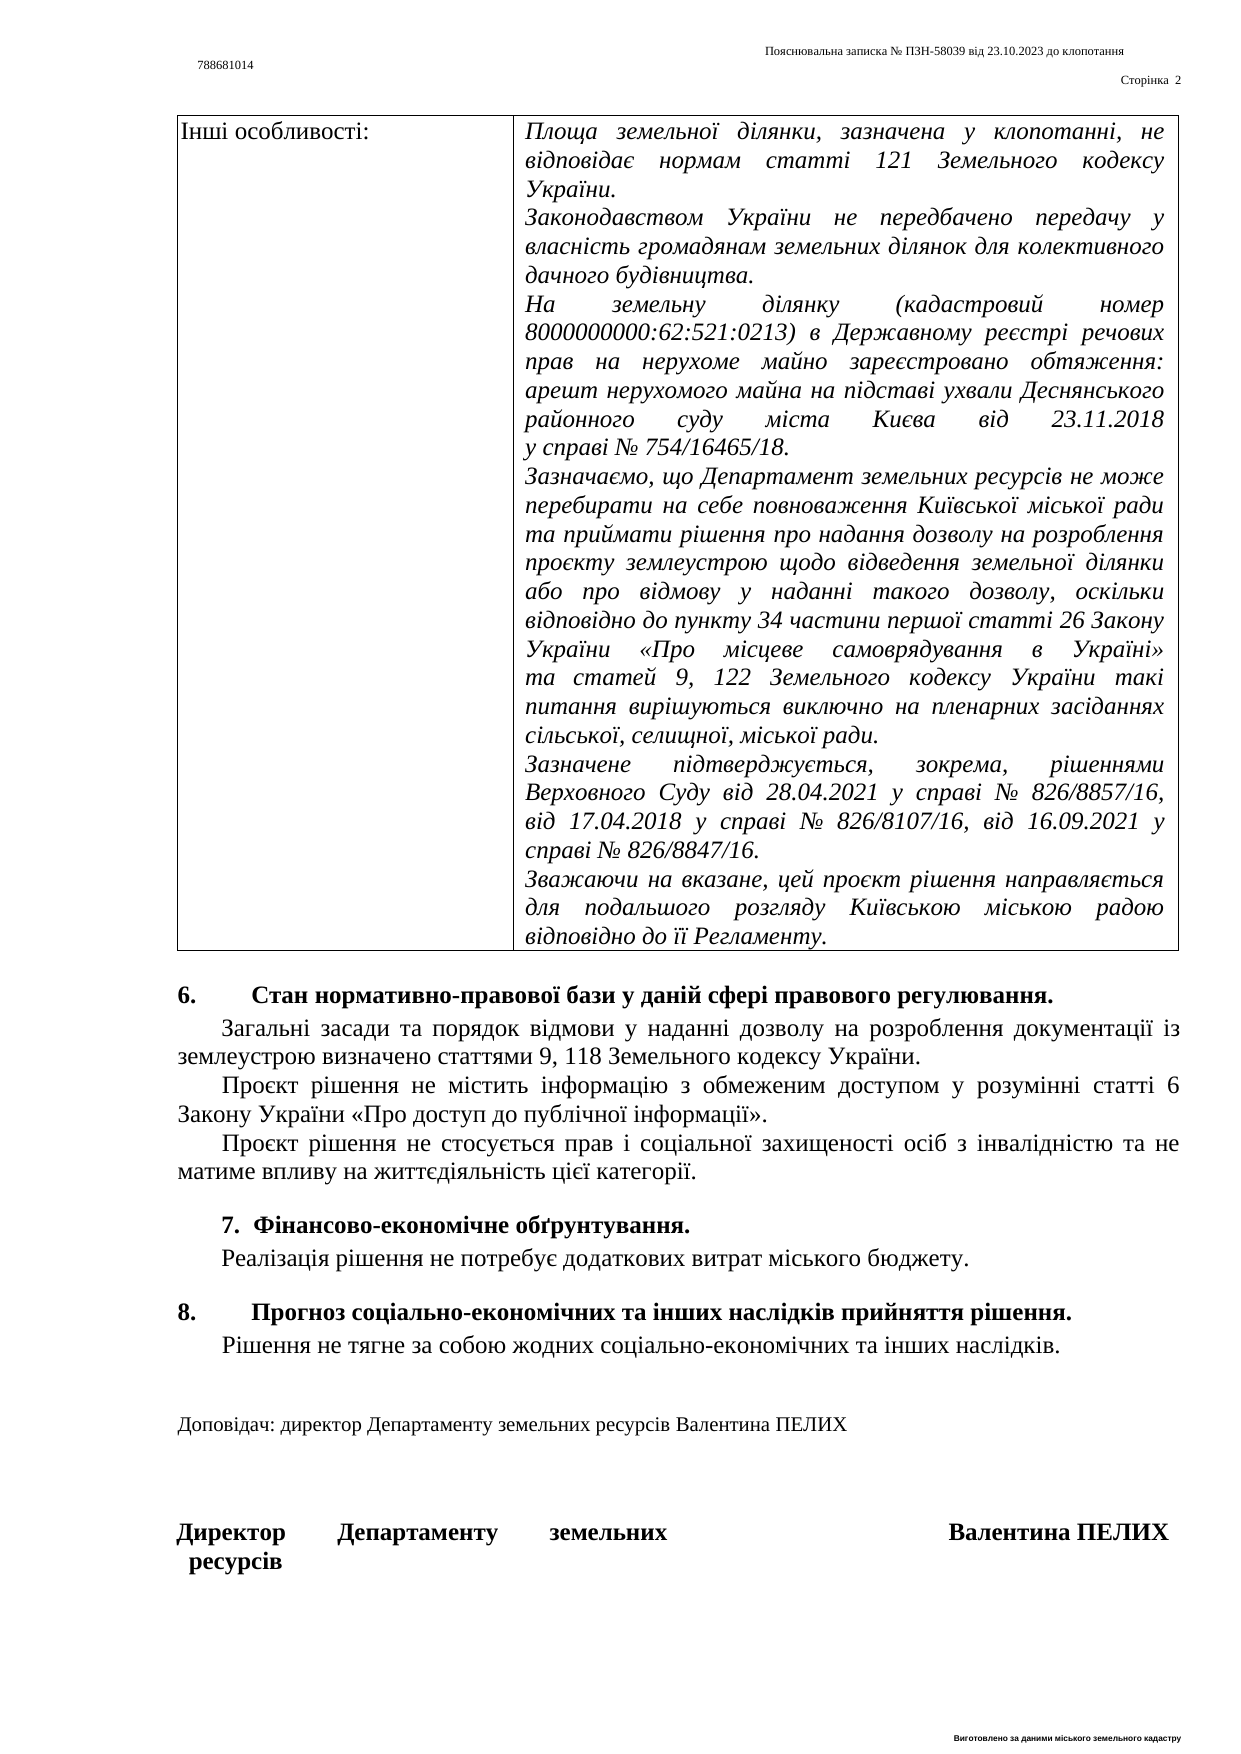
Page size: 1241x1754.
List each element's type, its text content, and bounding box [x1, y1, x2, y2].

list Прогноз соціально-економічних та інших наслідків прийняття рішення. [177, 1297, 1181, 1326]
text Проєкт рішення не містить інформацію з обмеженим доступом у розумінні статті 6 Закону України «Про доступ до публічної інформації». [177, 1070, 1181, 1128]
text Доповідач: директор Департаменту земельних ресурсів Валентина ПЕЛИХ [177, 1412, 1181, 1436]
list Стан нормативно-правової бази у даній сфері правового регулювання. [177, 980, 1181, 1008]
table_header Валентина ПЕЛИХ [679, 1517, 1180, 1586]
text Загальні засади та порядок відмови у наданні дозволу на розроблення документації із землеустрою визначено статтями 9, 118 Земельного кодексу України. [177, 1013, 1181, 1070]
table_cell Інші особливості: [178, 116, 513, 950]
text Рішення не тягне за собою жодних соціально-економічних та інших наслідків. [222, 1330, 1181, 1358]
text Проєкт рішення не стосується прав і соціальної захищеності осіб з інвалідністю та не матиме впливу на життєдіяльність цієї категорії. [177, 1128, 1181, 1185]
text Реалізація рішення не потребує додаткових витрат міського бюджету. [177, 1243, 1181, 1272]
list Фінансово-економічне обґрунтування. [177, 1210, 1181, 1239]
table_header Директор Департаменту земельних ресурсів [177, 1517, 679, 1586]
table_cell Площа земельної ділянки, зазначена у клопотанні, не відповідає нормам статті 121 Земельного кодексу України. Законодавством України не передбачено передачу у власність громадянам земельних ділянок для колективного дачного будівництва. На земельну ділянку (кадастровий номер 8000000000:62:521:0213) в Державному реєстрі речових прав на нерухоме майно зареєстровано обтяження: арешт нерухомого майна на підставі ухвали Деснянського районного суду міста Києва від 23.11.2018 у справі № 754/16465/18. Зазначаємо, що Департамент земельних ресурсів не може перебирати на себе повноваження Київської міської ради та приймати рішення про надання дозволу на розроблення проєкту землеустрою щодо відведення земельної ділянки або про відмову у наданні такого дозволу, оскільки відповідно до пункту 34 частини першої статті 26 Закону України «Про місцеве самоврядування в Україні» та статей 9, 122 Земельного кодексу України такі питання вирішуються виключно на пленарних засіданнях сільської, селищної, міської ради. Зазначене підтверджується, зокрема, рішеннями Верховного Суду від 28.04.2021 у справі № 826/8857/16, від 17.04.2018 у справі № 826/8107/16, від 16.09.2021 у справі № 826/8847/16. Зважаючи на вказане, цей проєкт рішення направляється для подальшого розгляду Київською міською радою відповідно до її Регламенту. [514, 116, 1178, 950]
